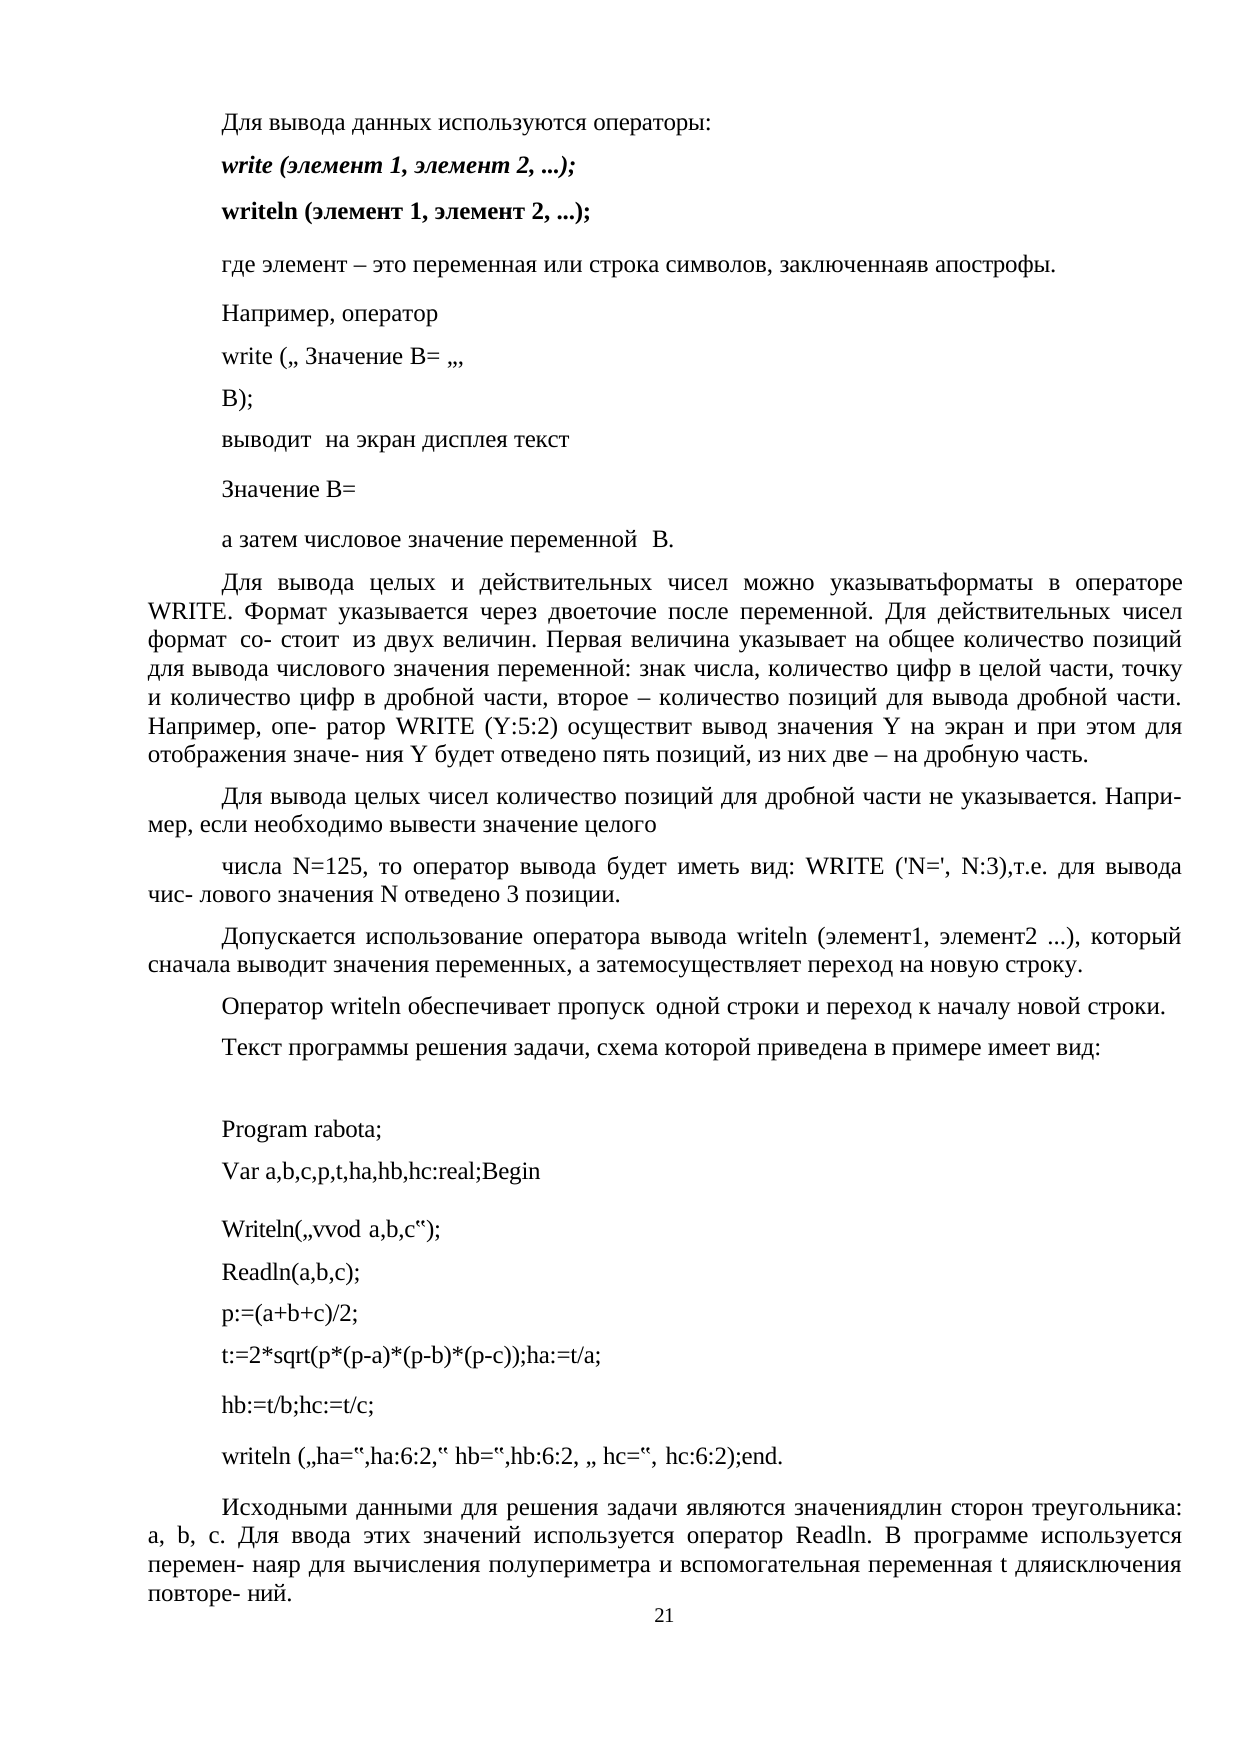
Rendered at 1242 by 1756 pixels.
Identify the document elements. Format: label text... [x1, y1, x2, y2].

text Program rabota; [221, 1114, 1242, 1143]
text t:=2*sqrt(p*(p-a)*(p-b)*(p-c));ha:=t/a; hb:=t/b;hc:=t/c; [221, 1340, 697, 1419]
text Значение В= [221, 474, 1242, 502]
text Например, оператор write („ Значение В= „, В); [221, 298, 496, 412]
text а затем числовое значение переменной В. [221, 524, 1242, 553]
text выводит на экран дисплея текст [221, 426, 1242, 453]
text Для вывода данных используются операторы: [221, 107, 1242, 136]
text Var a,b,c,p,t,ha,hb,hc:real;Begin [221, 1156, 1242, 1184]
text Readln(a,b,c); [221, 1257, 1242, 1286]
text p:=(a+b+c)/2; [221, 1298, 1242, 1327]
text Допускается использование оператора вывода writeln (элемент1, элемент2 ...), который сначала выводит значения переменных, а затемосуществляет переход на новую строку. [148, 921, 1182, 978]
text Для вывода целых чисел количество позиций для дробной части не указывается. Напри- мер, если необходимо вывести значение целого [148, 781, 1182, 838]
text числа N=125, то оператор вывода будет иметь вид: WRITE ('N=', N:3),т.е. для вывода чис- лового значения N отведено 3 позиции. [148, 851, 1182, 908]
text Оператор writeln обеспечивает пропуск одной строки и переход к началу новой строки. Текст программы решения задачи, схема которой приведена в примере имеет вид: [221, 991, 1167, 1061]
subtitle writeln (элемент 1, элемент 2, ...); [221, 196, 1242, 224]
text где элемент – это переменная или строка символов, заключеннаяв апострофы. [221, 249, 1242, 278]
text writeln („ha=‟,ha:6:2,‟ hb=‟,hb:6:2, „ hc=‟, hc:6:2);end. [221, 1441, 1242, 1470]
text Исходными данными для решения задачи являются значениядлин сторон треугольника: a, b, c. Для ввода этих значений используется оператор Readln. В программе используется перемен- наяp для вычисления полупериметра и вспомогательная переменная t дляисключения повторе- ний. [148, 1492, 1182, 1607]
text Для вывода целых и действительных чисел можно указыватьформаты в операторе WRITE. Формат указывается через двоеточие после переменной. Для действительных чисел формат со- стоит из двух величин. Первая величина указывает на общее количество позиций для вывода числового значения переменной: знак числа, количество цифр в целой части, точку и количество цифр в дробной части, второе – количество позиций для вывода дробной части. Например, опе- ратор WRITE (Y:5:2) осуществит вывод значения Y на экран и при этом для отображения значе- ния Y будет отведено пять позиций, из них две – на дробную часть. [148, 567, 1183, 768]
text Writeln(„vvod а,b,c‟); [221, 1214, 1242, 1243]
text write (элемент 1, элемент 2, ...); [221, 150, 1242, 178]
